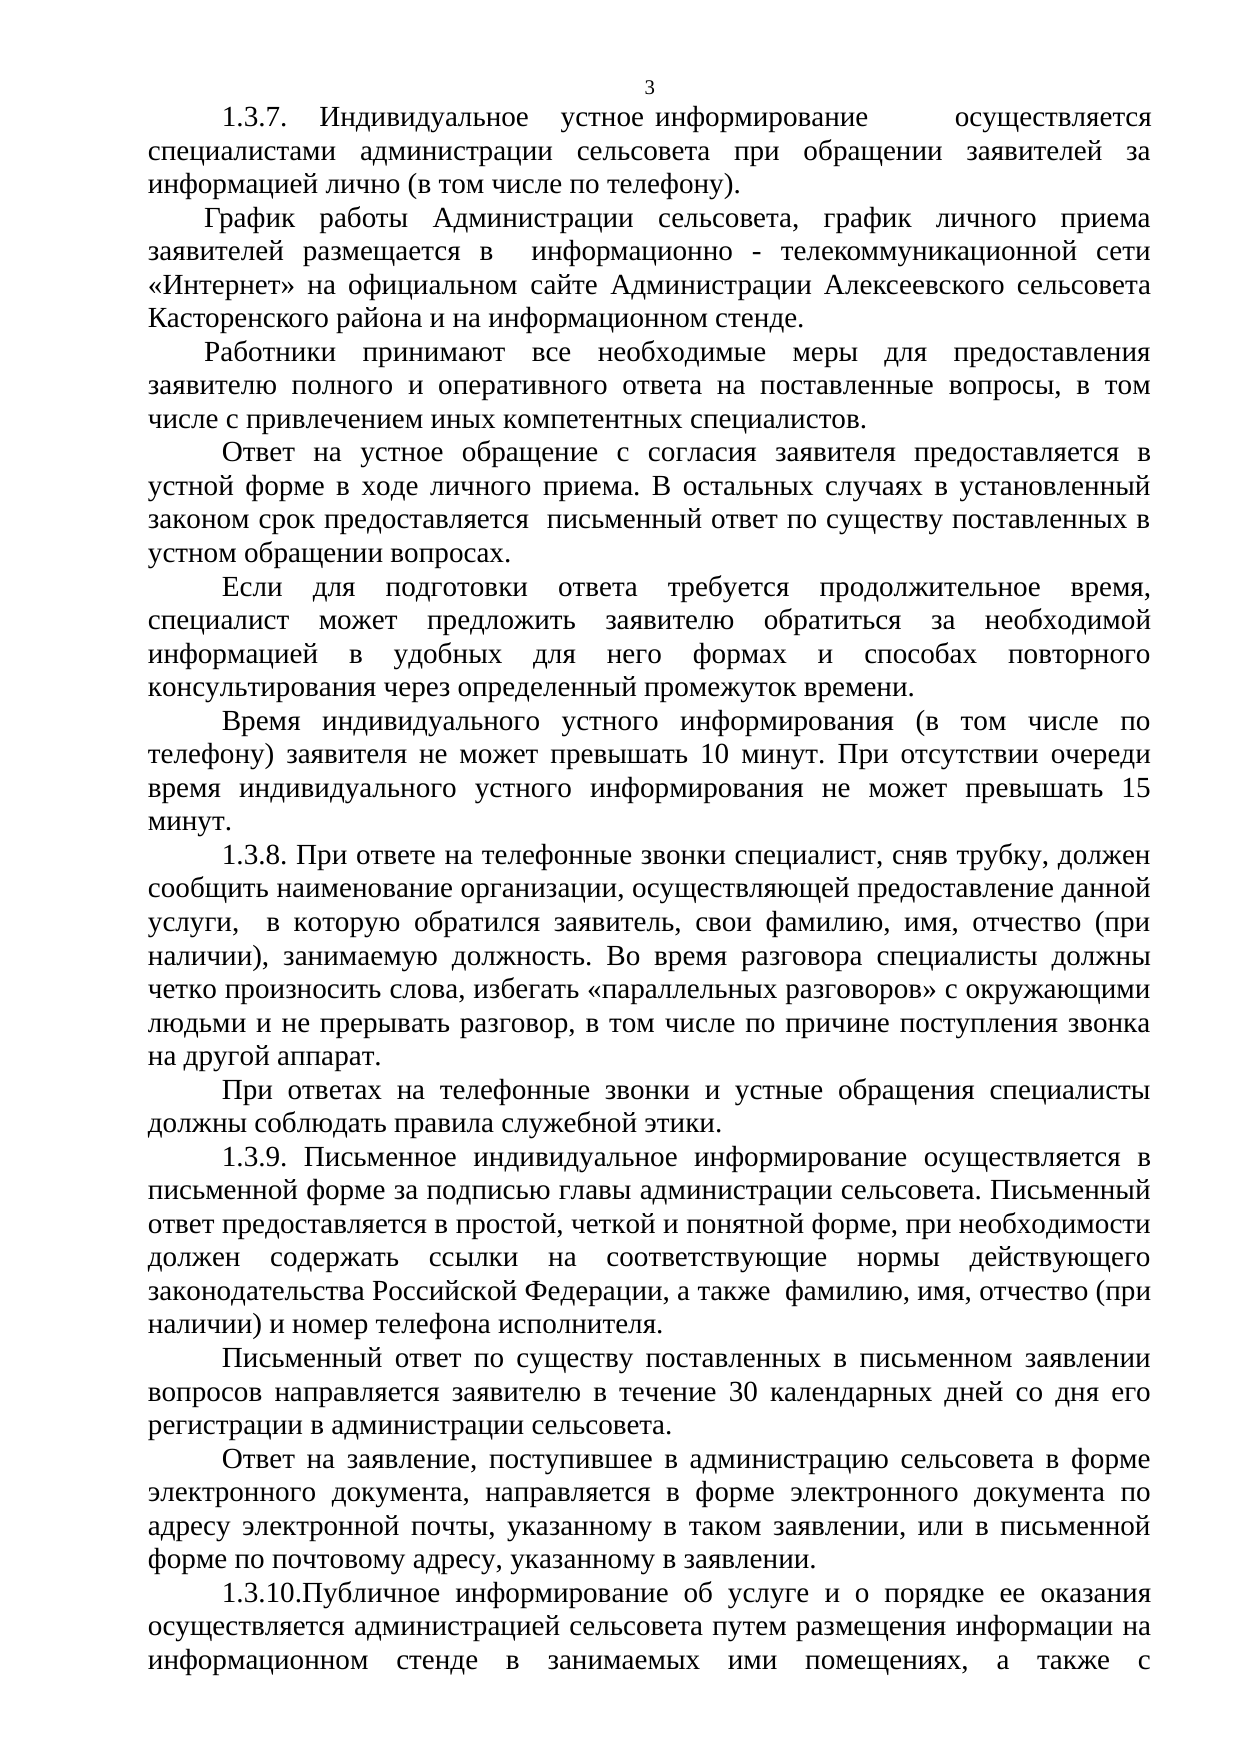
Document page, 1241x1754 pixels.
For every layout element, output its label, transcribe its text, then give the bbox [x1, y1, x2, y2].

text При ответах на телефонные звонки и устные обращения специалисты должны соблюдать правила служебной этики. [148, 1072, 1152, 1139]
text График работы Администрации сельсовета, график личного приема заявителей размещается в информационно - телекоммуникационной сети «Интернет» на официальном сайте Администрации Алексеевского сельсовета Касторенского района и на информационном стенде. [148, 200, 1152, 334]
text Ответ на устное обращение с согласия заявителя предоставляется в устной форме в ходе личного приема. В остальных случаях в установленный законом срок предоставляется письменный ответ по существу поставленных в устном обращении вопросах. [148, 434, 1152, 569]
text Если для подготовки ответа требуется продолжительное время, специалист может предложить заявителю обратиться за необходимой информацией в удобных для него формах и способах повторного консультирования через определенный промежуток времени. [148, 569, 1152, 703]
text 1.3.7. Индивидуальное устное информирование осуществляется специалистами администрации сельсовета при обращении заявителей за информацией лично (в том числе по телефону). [148, 99, 1152, 200]
text Работники принимают все необходимые меры для предоставления заявителю полного и оперативного ответа на поставленные вопросы, в том числе с привлечением иных компетентных специалистов. [148, 334, 1152, 434]
text Ответ на заявление, поступившее в администрацию сельсовета в форме электронного документа, направляется в форме электронного документа по адресу электронной почты, указанному в таком заявлении, или в письменной форме по почтовому адресу, указанному в заявлении. [148, 1441, 1152, 1575]
text 1.3.9. Письменное индивидуальное информирование осуществляется в письменной форме за подписью главы администрации сельсовета. Письменный ответ предоставляется в простой, четкой и понятной форме, при необходимости должен содержать ссылки на соответствующие нормы действующего законодательства Российской Федерации, а также фамилию, имя, отчество (при наличии) и номер телефона исполнителя. [148, 1139, 1152, 1340]
text 1.3.8. При ответе на телефонные звонки специалист, сняв трубку, должен сообщить наименование организации, осуществляющей предоставление данной услуги, в которую обратился заявитель, свои фамилию, имя, отчество (при наличии), занимаемую должность. Во время разговора специалисты должны четко произносить слова, избегать «параллельных разговоров» с окружающими людьми и не прерывать разговор, в том числе по причине поступления звонка на другой аппарат. [148, 837, 1152, 1072]
text Время индивидуального устного информирования (в том числе по телефону) заявителя не может превышать 10 минут. При отсутствии очереди время индивидуального устного информирования не может превышать 15 минут. [148, 703, 1152, 837]
text Письменный ответ по существу поставленных в письменном заявлении вопросов направляется заявителю в течение 30 календарных дней со дня его регистрации в администрации сельсовета. [148, 1340, 1152, 1441]
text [148, 1575, 1152, 1676]
